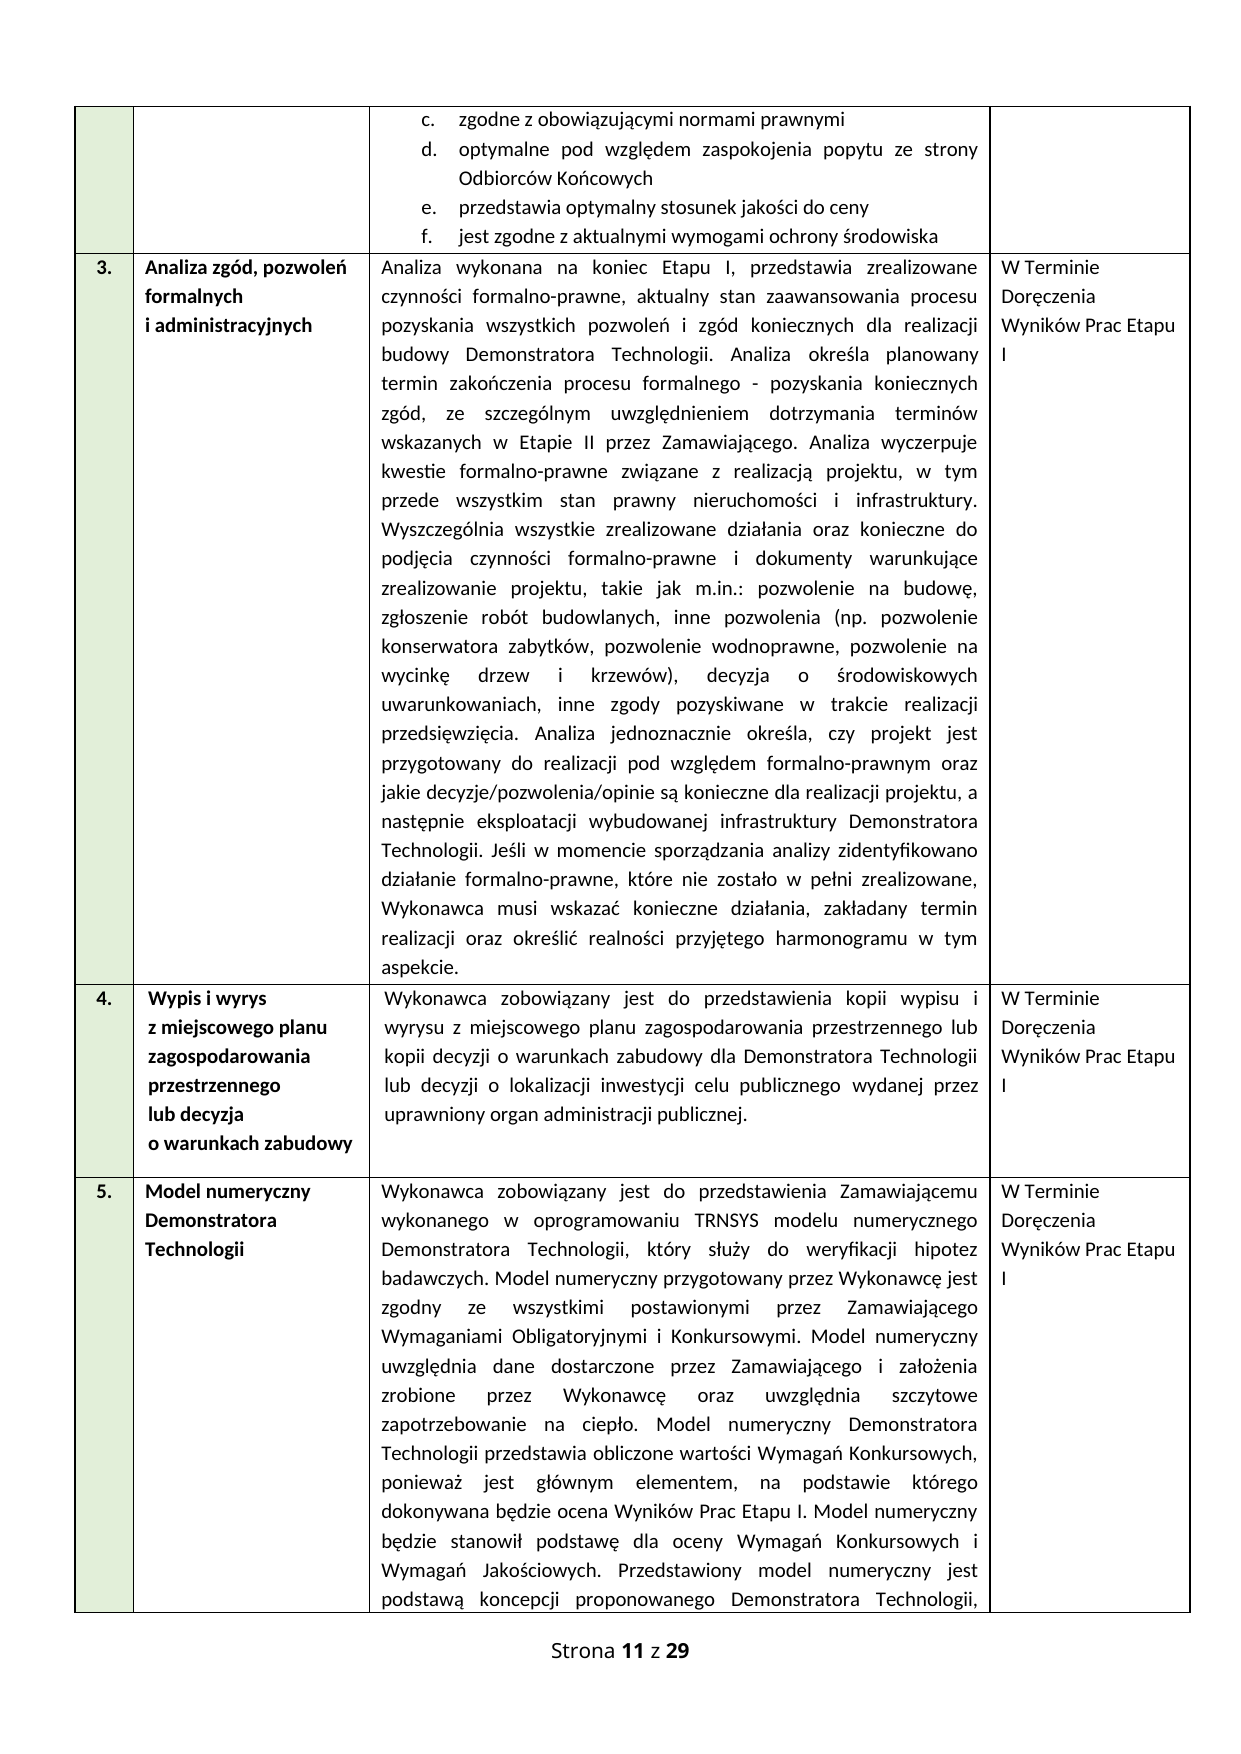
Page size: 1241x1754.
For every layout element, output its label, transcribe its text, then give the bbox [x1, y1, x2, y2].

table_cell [370, 107, 989, 253]
table_cell 4. [76, 985, 133, 1177]
table_cell W Terminie Doręczenia Wyników Prac Etapu I [991, 254, 1189, 984]
table_cell Wypis i wyrys z miejscowego planu zagospodarowania przestrzennego lub decyzja o warunkach zabudowy [134, 985, 369, 1177]
table_cell Analiza zgód, pozwoleń formalnych i administracyjnych [134, 254, 369, 984]
table_cell 3. [76, 254, 133, 984]
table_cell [134, 1178, 369, 1612]
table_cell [991, 107, 1189, 253]
table_cell Analiza wykonana na koniec Etapu I, przedstawia zrealizowane czynności formalno-prawne, aktualny stan zaawansowania procesu pozyskania wszystkich pozwoleń i zgód koniecznych dla realizacji budowy Demonstratora Technologii. Analiza określa planowany termin zakończenia procesu formalnego - pozyskania koniecznych zgód, ze szczególnym uwzględnieniem dotrzymania terminów wskazanych w Etapie II przez Zamawiającego. Analiza wyczerpuje kwestie formalno-prawne związane z realizacją projektu, w tym przede wszystkim stan prawny nieruchomości i infrastruktury. Wyszczególnia wszystkie zrealizowane działania oraz konieczne do podjęcia czynności formalno-prawne i dokumenty warunkujące zrealizowanie projektu, takie jak m.in.: pozwolenie na budowę, zgłoszenie robót budowlanych, inne pozwolenia (np. pozwolenie konserwatora zabytków, pozwolenie wodnoprawne, pozwolenie na wycinkę drzew i krzewów), decyzja o środowiskowych uwarunkowaniach, inne zgody pozyskiwane w trakcie realizacji przedsięwzięcia. Analiza jednoznacznie określa, czy projekt jest przygotowany do realizacji pod względem formalno-prawnym oraz jakie decyzje/pozwolenia/opinie są konieczne dla realizacji projektu, a następnie eksploatacji wybudowanej infrastruktury Demonstratora Technologii. Jeśli w momencie sporządzania analizy zidentyfikowano działanie formalno-prawne, które nie zostało w pełni zrealizowane, Wykonawca musi wskazać konieczne działania, zakładany termin realizacji oraz określić realności przyjętego harmonogramu w tym aspekcie. [370, 254, 989, 984]
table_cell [370, 1178, 989, 1612]
table_cell 5. [76, 1178, 133, 1612]
table_cell W Terminie Doręczenia Wyników Prac Etapu I [991, 985, 1189, 1177]
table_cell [134, 107, 369, 253]
table_cell Wykonawca zobowiązany jest do przedstawienia kopii wypisu i wyrysu z miejscowego planu zagospodarowania przestrzennego lub kopii decyzji o warunkach zabudowy dla Demonstratora Technologii lub decyzji o lokalizacji inwestycji celu publicznego wydanej przez uprawniony organ administracji publicznej. [370, 985, 989, 1177]
table_cell 2. [76, 107, 133, 253]
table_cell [991, 1178, 1189, 1612]
